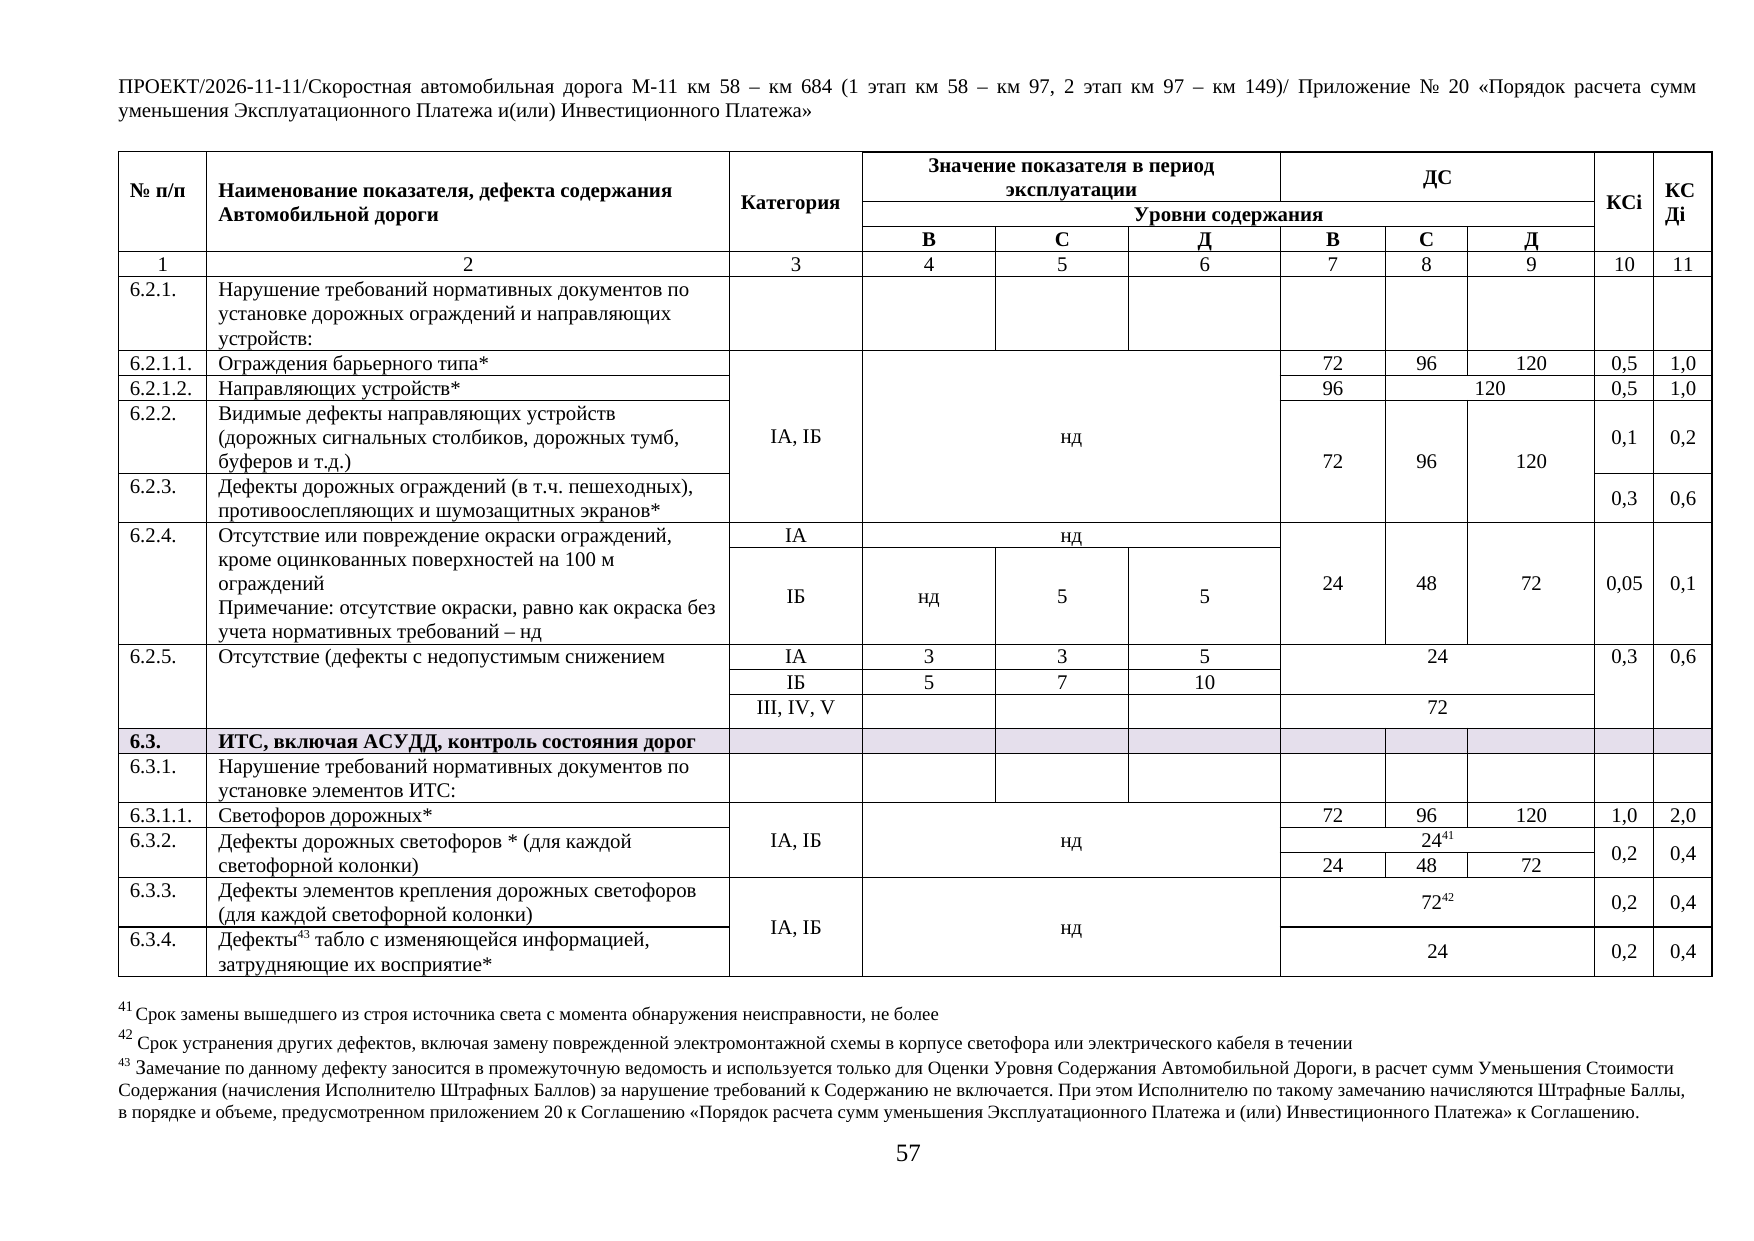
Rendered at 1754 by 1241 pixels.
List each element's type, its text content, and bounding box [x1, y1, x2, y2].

table_cell 72 [1281, 803, 1385, 827]
table_cell нд [863, 523, 1280, 547]
table_cell 5 [863, 670, 995, 694]
table_cell [1654, 754, 1711, 802]
table_cell 0,4 [1654, 828, 1711, 877]
table_cell [996, 729, 1128, 753]
table_cell Д [1129, 227, 1280, 251]
table_cell нд [863, 803, 1280, 877]
table_cell 0,2 [1595, 878, 1653, 926]
table_cell Дефекты табло с изменяющейся информацией, затрудняющие их восприятие* [207, 928, 729, 976]
table_cell IA, IБ [730, 803, 862, 877]
table_cell [1595, 729, 1653, 753]
table_cell В [863, 227, 995, 251]
table_cell 48 [1386, 853, 1467, 877]
table_cell 0,5 [1595, 376, 1653, 400]
table_cell 120 [1468, 401, 1594, 522]
table_cell 6.2.2. [119, 401, 206, 473]
table_cell [1654, 729, 1711, 753]
table_cell [863, 729, 995, 753]
table_cell Нарушение требований нормативных документов по установке элементов ИТС: [207, 754, 729, 802]
table_header Значение показателя в период эксплуатации [863, 153, 1280, 201]
table_cell [1386, 729, 1467, 753]
table_cell [1595, 754, 1653, 802]
table_cell 6.3. [119, 729, 206, 753]
table_cell 1,0 [1654, 351, 1711, 374]
table_header Наименование показателя, дефекта содержания Автомобильной дороги [207, 152, 729, 251]
table_cell 72 [1468, 853, 1594, 877]
table_cell [730, 754, 862, 802]
table_cell 4 [863, 252, 995, 276]
table_cell 0,5 [1595, 351, 1653, 374]
table_cell 96 [1386, 803, 1467, 827]
table_cell С [996, 227, 1128, 251]
table_cell [996, 695, 1128, 728]
table_cell IA, IБ [730, 878, 862, 976]
table_cell III, IV, V [730, 695, 862, 728]
table_cell 72 [1468, 523, 1594, 643]
table_cell 0,1 [1654, 523, 1711, 643]
table_cell 10 [1129, 670, 1280, 694]
table_cell 72 [1281, 401, 1385, 522]
table_cell Отсутствие (дефекты с недопустимым снижением [207, 645, 729, 728]
table_cell [1281, 277, 1385, 349]
table_cell [730, 277, 862, 349]
table_cell 0,2 [1654, 401, 1711, 473]
table_header ДС [1281, 153, 1594, 201]
table_cell [863, 277, 995, 349]
table_cell Нарушение требований нормативных документов по установке дорожных ограждений и направляющих устройств: [207, 277, 729, 349]
table_cell IA [730, 645, 862, 668]
table_cell Дефекты дорожных ограждений (в т.ч. пешеходных), противоослепляющих и шумозащитных экранов* [207, 474, 729, 522]
table_cell Д [1468, 227, 1594, 251]
table_cell 3 [996, 645, 1128, 668]
table_cell Дефекты дорожных светофоров * (для каждой светофорной колонки) [207, 828, 729, 877]
table_cell 6.3.1. [119, 754, 206, 802]
table_cell [1129, 277, 1280, 349]
table_cell 120 [1386, 376, 1594, 400]
table_cell 6.2.1.2. [119, 376, 206, 400]
table_cell [1129, 754, 1280, 802]
table_cell [1129, 695, 1280, 728]
table_cell Светофоров дорожных* [207, 803, 729, 827]
table_cell 8 [1386, 252, 1467, 276]
table_cell [1468, 754, 1594, 802]
table_cell 48 [1386, 523, 1467, 643]
table_cell 72 [1281, 695, 1594, 728]
table_cell 96 [1281, 376, 1385, 400]
table_cell 3 [730, 252, 862, 276]
table_header КСДi [1654, 153, 1711, 251]
table_cell 1,0 [1654, 376, 1711, 400]
table_cell 11 [1654, 252, 1711, 276]
table_cell 6.2.1.1. [119, 351, 206, 374]
table_cell [996, 277, 1128, 349]
table_cell 6.2.3. [119, 474, 206, 522]
table_cell IБ [730, 548, 862, 643]
table_cell IA, IБ [730, 351, 862, 522]
table_cell нд [863, 878, 1280, 976]
table_cell 0,3 [1595, 474, 1653, 522]
table_cell [730, 729, 862, 753]
table_cell Дефекты элементов крепления дорожных светофоров (для каждой светофорной колонки) [207, 878, 729, 926]
table_cell 6.3.1.1. [119, 803, 206, 827]
table_cell Отсутствие или повреждение окраски ограждений, кроме оцинкованных поверхностей на 100 м ограждений Примечание: отсутствие окраски, равно как окраска без учета нормативных требований – нд [207, 523, 729, 643]
table_cell 6.2.4. [119, 523, 206, 643]
table_header КСi [1595, 153, 1653, 251]
table_cell 0,6 [1654, 645, 1711, 728]
table_cell 7 [996, 670, 1128, 694]
table_cell 2,0 [1654, 803, 1711, 827]
table_cell 6.3.3. [119, 878, 206, 926]
table_cell 9 [1468, 252, 1594, 276]
table_cell 24 [1281, 645, 1594, 694]
table_cell [1595, 277, 1653, 349]
table_cell 6.2.1. [119, 277, 206, 349]
table_cell IA [730, 523, 862, 547]
table_cell 5 [1129, 645, 1280, 668]
table_cell 0,4 [1654, 878, 1711, 926]
table_cell [996, 754, 1128, 802]
table_header № п/п [119, 152, 206, 251]
table_cell 1 [119, 252, 206, 276]
table_cell 120 [1468, 351, 1594, 374]
table_cell 72 [1281, 351, 1385, 374]
table_cell 24 [1281, 828, 1594, 852]
table_cell С [1386, 227, 1467, 251]
table_cell [1281, 729, 1385, 753]
table_cell 6.2.5. [119, 645, 206, 728]
table_cell [863, 695, 995, 728]
table_cell ИТС, включая АСУДД, контроль состояния дорог [207, 729, 729, 753]
table_cell 0,6 [1654, 474, 1711, 522]
table_cell Ограждения барьерного типа* [207, 351, 729, 374]
table_cell 0,2 [1595, 828, 1653, 877]
table_cell Уровни содержания [863, 202, 1594, 226]
table_cell [1468, 729, 1594, 753]
table_cell 5 [996, 252, 1128, 276]
table_cell Видимые дефекты направляющих устройств (дорожных сигнальных столбиков, дорожных тумб, буферов и т.д.) [207, 401, 729, 473]
table_cell Направляющих устройств* [207, 376, 729, 400]
table_cell 1,0 [1595, 803, 1653, 827]
table_cell 3 [863, 645, 995, 668]
table_cell 0,3 [1595, 645, 1653, 728]
table_cell 7 [1281, 252, 1385, 276]
table_cell 5 [996, 548, 1128, 643]
table_cell нд [863, 548, 995, 643]
table_cell [1654, 277, 1711, 349]
table_cell [1386, 754, 1467, 802]
table_cell [1281, 754, 1385, 802]
table_cell IБ [730, 670, 862, 694]
table_cell 24 [1281, 523, 1385, 643]
table_cell 96 [1386, 401, 1467, 522]
table_header Категория [730, 152, 862, 251]
table_cell 5 [1129, 548, 1280, 643]
table_cell 0,05 [1595, 523, 1653, 643]
table_cell В [1281, 227, 1385, 251]
table_cell 0,1 [1595, 401, 1653, 473]
table_cell нд [863, 351, 1280, 522]
table_cell [1386, 277, 1467, 349]
table_cell 6.3.4. [119, 928, 206, 976]
table_cell 0,2 [1595, 928, 1653, 976]
table_cell 2 [207, 252, 729, 276]
table_cell 72 [1281, 878, 1594, 926]
table_cell 24 [1281, 928, 1594, 976]
table_cell [863, 754, 995, 802]
table_cell 0,4 [1654, 928, 1711, 976]
table_cell 96 [1386, 351, 1467, 374]
table_cell 120 [1468, 803, 1594, 827]
table_cell [1468, 277, 1594, 349]
table_cell 6 [1129, 252, 1280, 276]
table_cell [1129, 729, 1280, 753]
table_cell 10 [1595, 252, 1653, 276]
table_cell 6.3.2. [119, 828, 206, 877]
table_cell 24 [1281, 853, 1385, 877]
